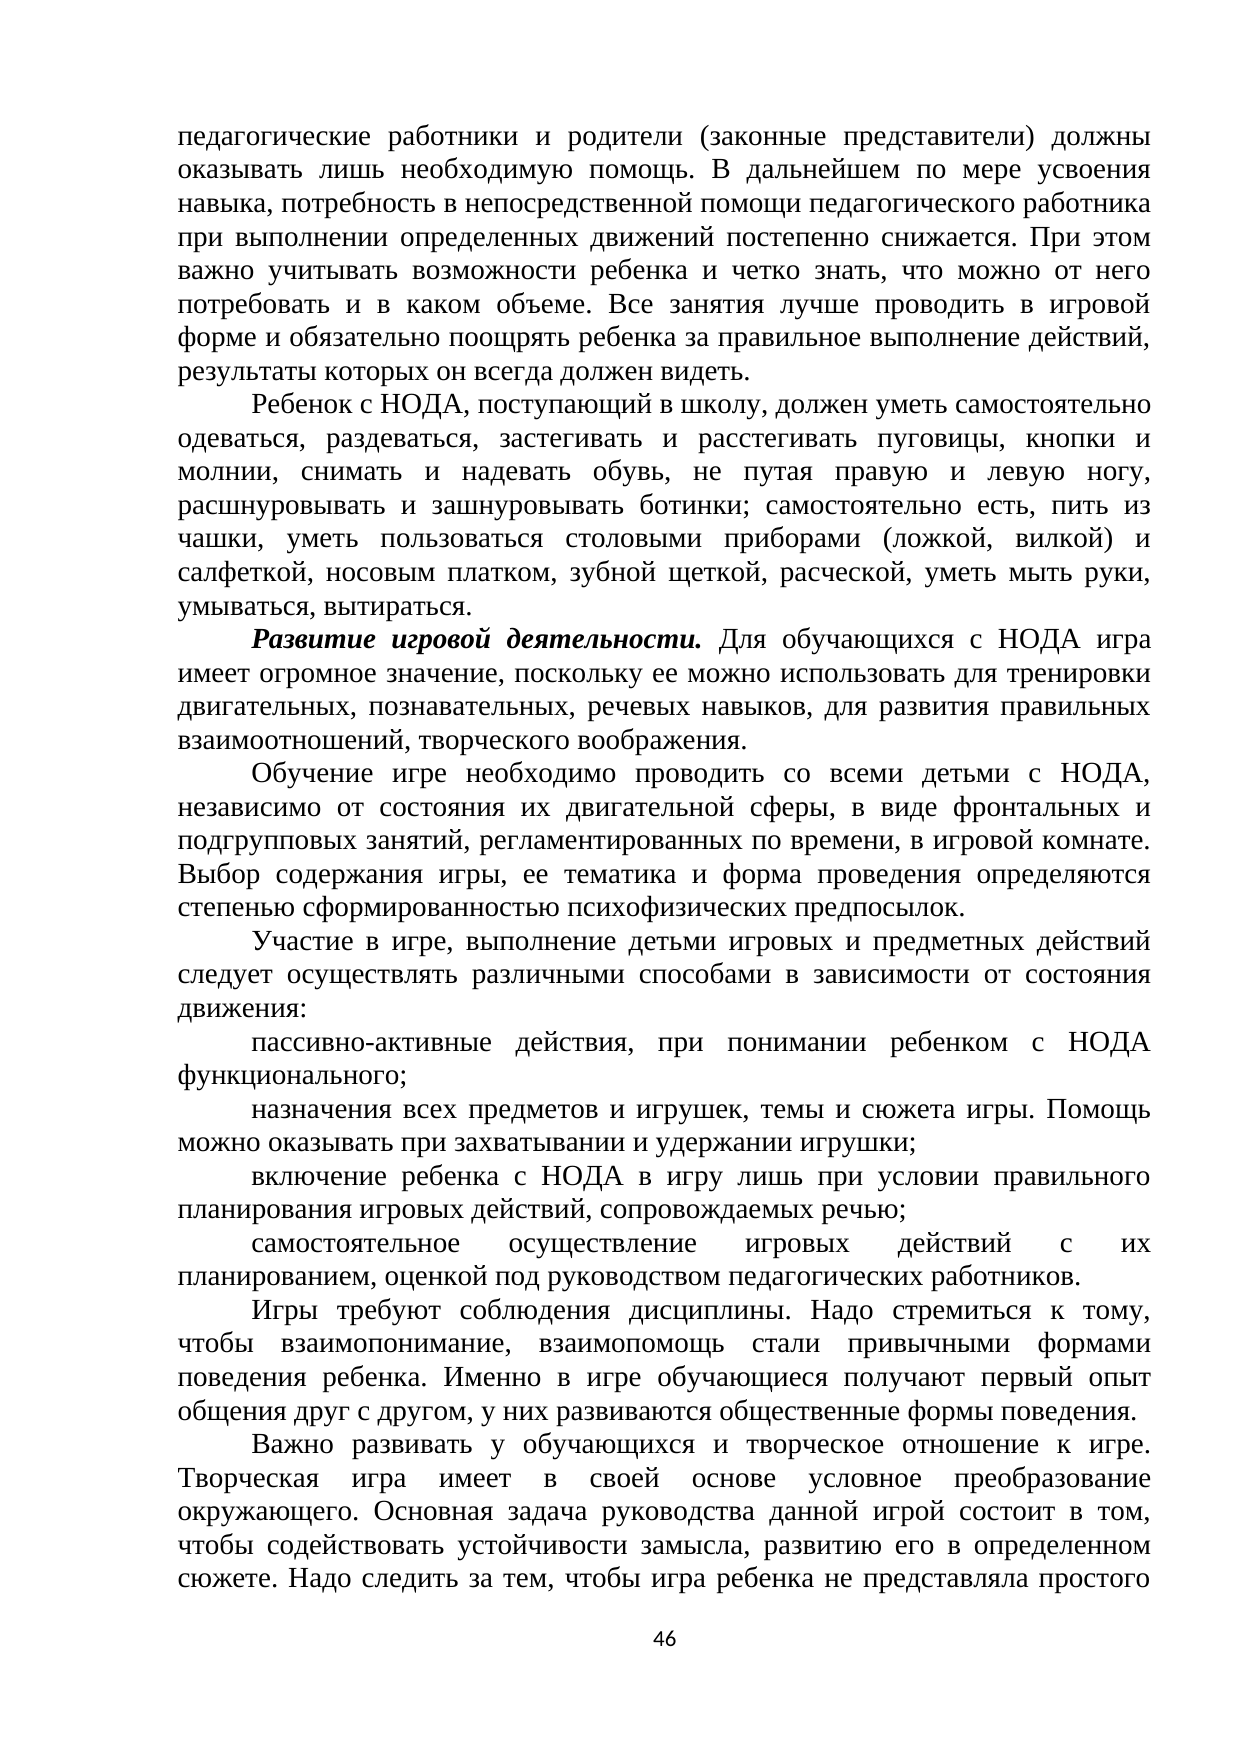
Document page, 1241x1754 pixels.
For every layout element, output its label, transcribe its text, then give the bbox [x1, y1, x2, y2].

text назначения всех предметов и игрушек, темы и сюжета игры. Помощь можно оказывать при захватывании и удержании игрушки; [177, 1091, 1152, 1158]
text Участие в игре, выполнение детьми игровых и предметных действий следует осуществлять различными способами в зависимости от состояния движения: [177, 923, 1152, 1024]
text Развитие игровой деятельности. Для обучающихся с НОДА игра имеет огромное значение, поскольку ее можно использовать для тренировки двигательных, познавательных, речевых навыков, для развития правильных взаимоотношений, творческого воображения. [177, 621, 1152, 755]
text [177, 118, 1152, 386]
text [177, 1426, 1152, 1594]
text включение ребенка с НОДА в игру лишь при условии правильного планирования игровых действий, сопровождаемых речью; [177, 1158, 1152, 1225]
text Игры требуют соблюдения дисциплины. Надо стремиться к тому, чтобы взаимопонимание, взаимопомощь стали привычными формами поведения ребенка. Именно в игре обучающиеся получают первый опыт общения друг с другом, у них развиваются общественные формы поведения. [177, 1292, 1152, 1426]
text Ребенок с НОДА, поступающий в школу, должен уметь самостоятельно одеваться, раздеваться, застегивать и расстегивать пуговицы, кнопки и молнии, снимать и надевать обувь, не путая правую и левую ногу, расшнуровывать и зашнуровывать ботинки; самостоятельно есть, пить из чашки, уметь пользоваться столовыми приборами (ложкой, вилкой) и салфеткой, носовым платком, зубной щеткой, расческой, уметь мыть руки, умываться, вытираться. [177, 386, 1152, 621]
text Обучение игре необходимо проводить со всеми детьми с НОДА, независимо от состояния их двигательной сферы, в виде фронтальных и подгрупповых занятий, регламентированных по времени, в игровой комнате. Выбор содержания игры, ее тематика и форма проведения определяются степенью сформированностью психофизических предпосылок. [177, 755, 1152, 923]
text пассивно-активные действия, при понимании ребенком с НОДА функционального; [177, 1024, 1152, 1091]
text самостоятельное осуществление игровых действий с их планированием, оценкой под руководством педагогических работников. [177, 1225, 1152, 1292]
